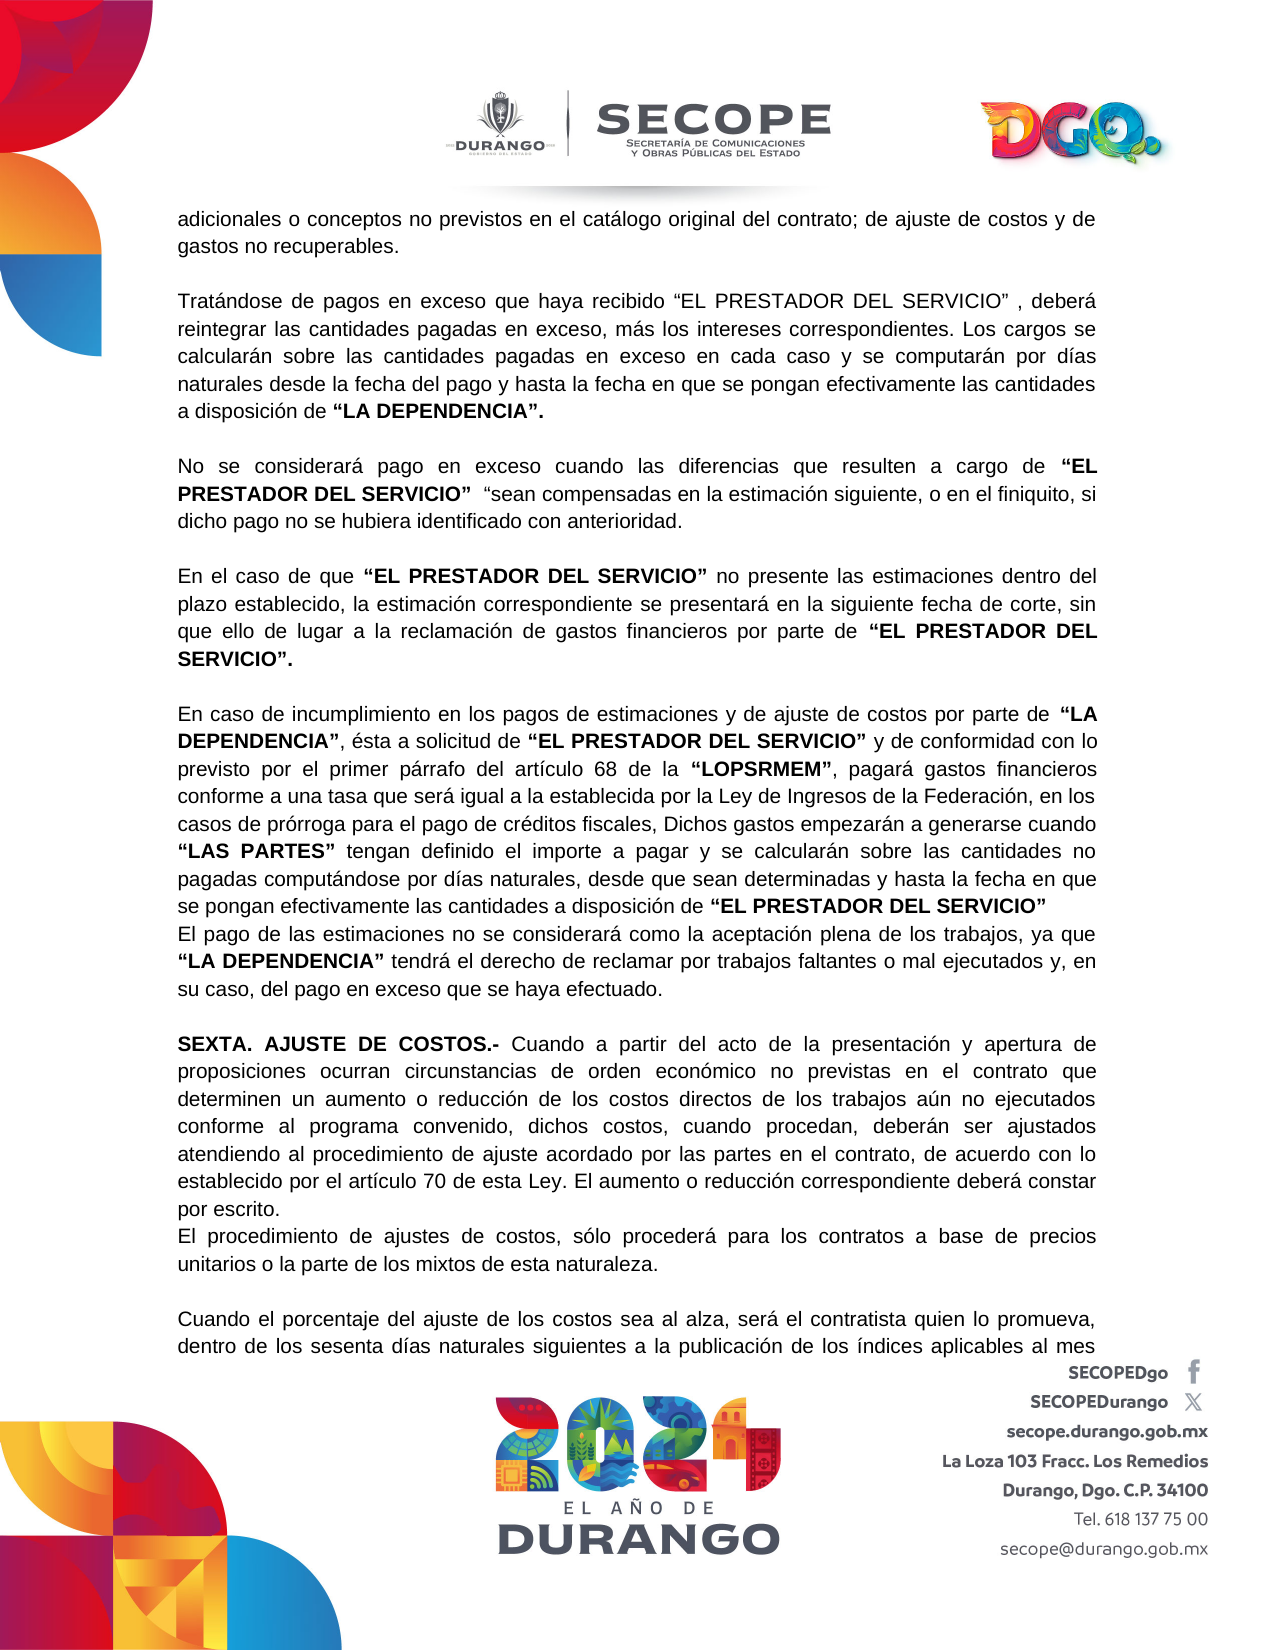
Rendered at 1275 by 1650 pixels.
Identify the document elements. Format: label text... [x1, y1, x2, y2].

picture [0, 0, 1275, 1650]
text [177, 207, 1098, 258]
text El procedimiento de ajustes de costos, sólo procederá para los contratos a base de precios unitarios o la parte de los mixtos de esta naturaleza. [177, 1224, 1098, 1276]
text En caso de incumplimiento en los pagos de estimaciones y de ajuste de costos por parte de “LA DEPENDENCIA”, ésta a solicitud de “EL PRESTADOR DEL SERVICIO” y de conformidad con lo previsto por el primer párrafo del artículo 68 de la “LOPSRMEM”, pagará gastos financieros conforme a una tasa que será igual a la establecida por la Ley de Ingresos de la Federación, en los casos de prórroga para el pago de créditos fiscales, Dichos gastos empezarán a generarse cuando “LAS PARTES” tengan definido el importe a pagar y se calcularán sobre las cantidades no pagadas computándose por días naturales, desde que sean determinadas y hasta la fecha en que se pongan efectivamente las cantidades a disposición de “EL PRESTADOR DEL SERVICIO” [177, 702, 1098, 918]
text No se considerará pago en exceso cuando las diferencias que resulten a cargo de “EL PRESTADOR DEL SERVICIO” “sean compensadas en la estimación siguiente, o en el finiquito, si dicho pago no se hubiera identificado con anterioridad. [177, 454, 1098, 533]
text SEXTA. AJUSTE DE COSTOS.- Cuando a partir del acto de la presentación y apertura de proposiciones ocurran circunstancias de orden económico no previstas en el contrato que determinen un aumento o reducción de los costos directos de los trabajos aún no ejecutados conforme al programa convenido, dichos costos, cuando procedan, deberán ser ajustados atendiendo al procedimiento de ajuste acordado por las partes en el contrato, de acuerdo con lo establecido por el artículo 70 de esta Ley. El aumento o reducción correspondiente deberá constar por escrito. [177, 1032, 1098, 1221]
text Tratándose de pagos en exceso que haya recibido “EL PRESTADOR DEL SERVICIO” , deberá reintegrar las cantidades pagadas en exceso, más los intereses correspondientes. Los cargos se calcularán sobre las cantidades pagadas en exceso en cada caso y se computarán por días naturales desde la fecha del pago y hasta la fecha en que se pongan efectivamente las cantidades a disposición de “LA DEPENDENCIA”. [177, 289, 1098, 423]
text En el caso de que “EL PRESTADOR DEL SERVICIO” no presente las estimaciones dentro del plazo establecido, la estimación correspondiente se presentará en la siguiente fecha de corte, sin que ello de lugar a la reclamación de gastos financieros por parte de “EL PRESTADOR DEL SERVICIO”. [177, 564, 1098, 671]
text El pago de las estimaciones no se considerará como la aceptación plena de los trabajos, ya que “LA DEPENDENCIA” tendrá el derecho de reclamar por trabajos faltantes o mal ejecutados y, en su caso, del pago en exceso que se haya efectuado. [177, 922, 1098, 1001]
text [177, 1307, 1098, 1358]
